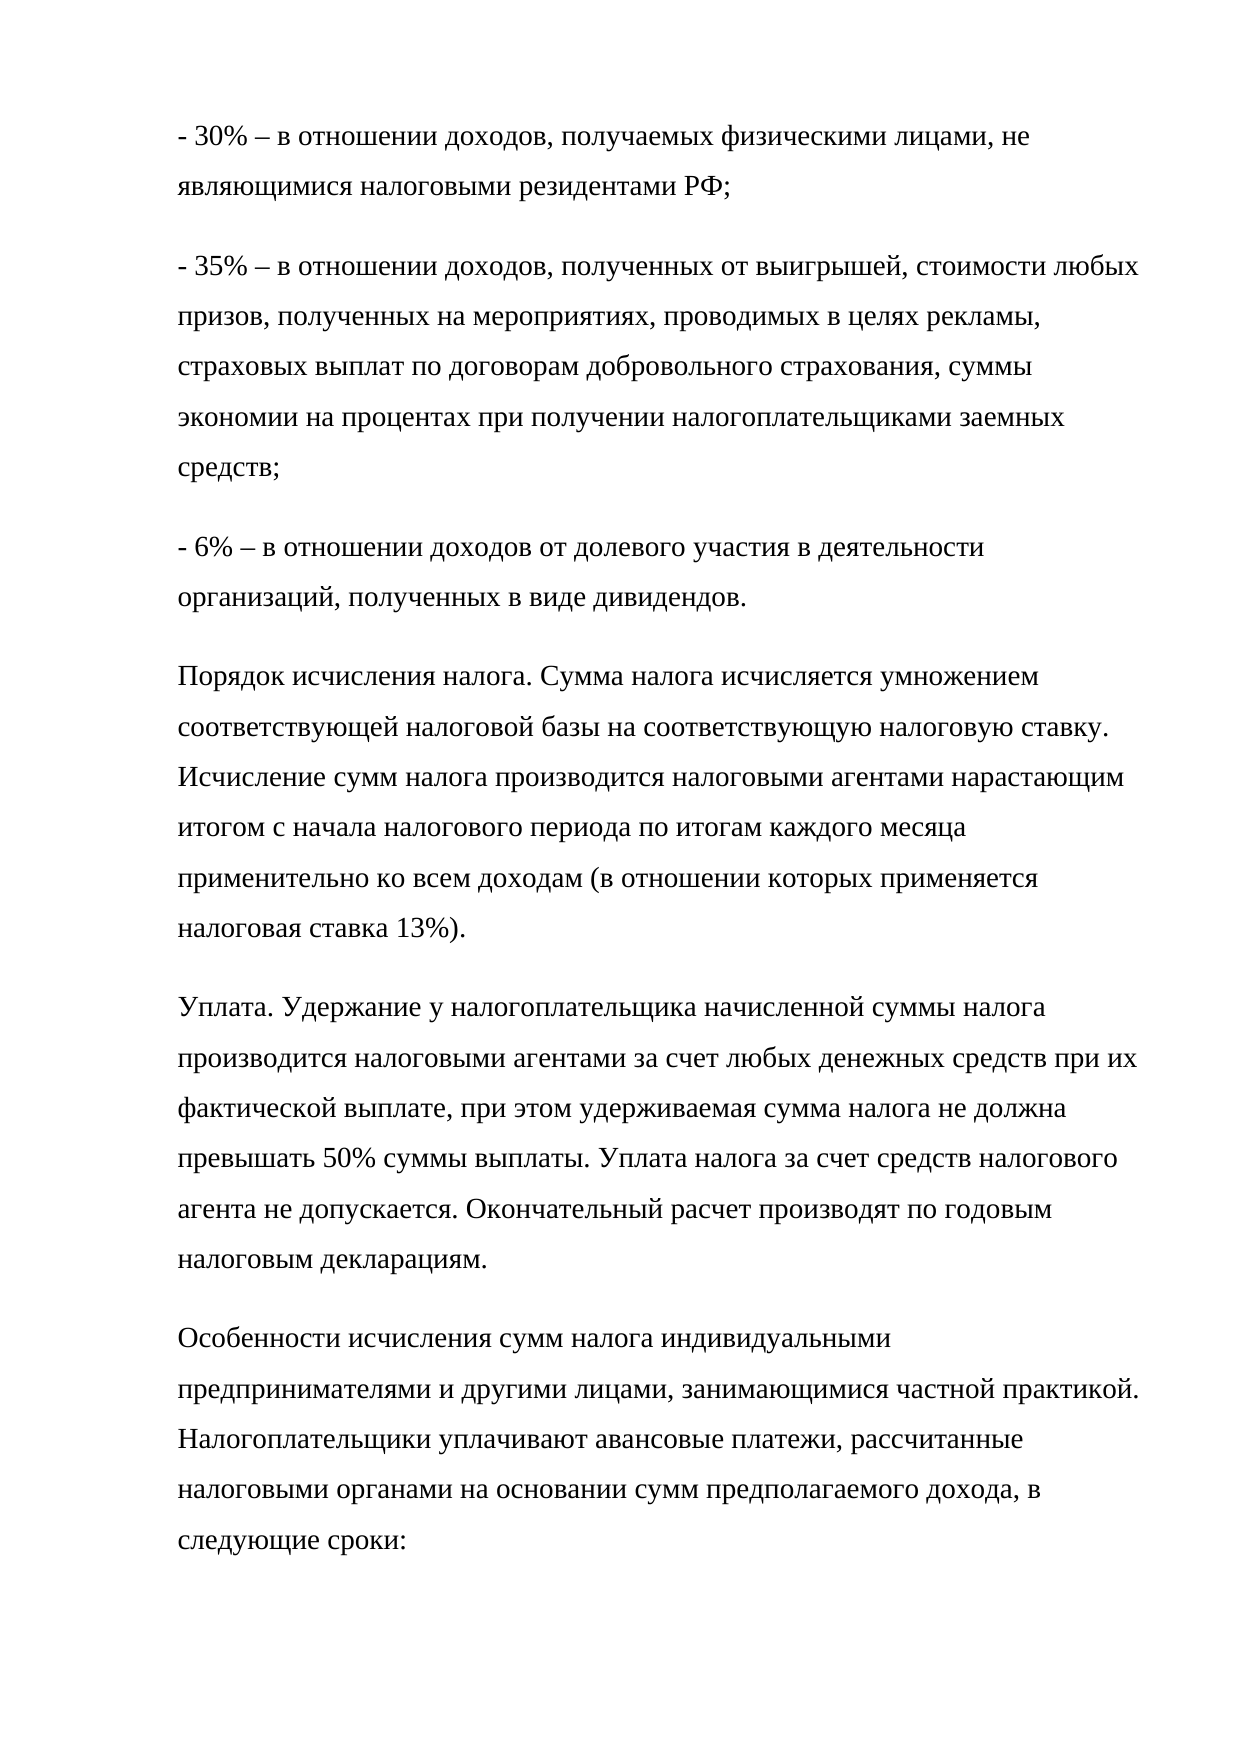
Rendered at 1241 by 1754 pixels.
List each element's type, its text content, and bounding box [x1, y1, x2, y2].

text Уплата. Удержание у налогоплательщика начисленной суммы налога производится налоговыми агентами за счет любых денежных средств при их фактической выплате, при этом удерживаемая сумма налога не должна превышать 50% суммы выплаты. Уплата налога за счет средств налогового агента не допускается. Окончательный расчет производят по годовым налоговым декларациям. [177, 989, 1152, 1274]
text - 35% – в отношении доходов, полученных от выигрышей, стоимости любых призов, полученных на мероприятиях, проводимых в целях рекламы, страховых выплат по договорам добровольного страхования, суммы экономии на процентах при получении налогоплательщиками заемных средств; [177, 248, 1152, 483]
text - 6% – в отношении доходов от долевого участия в деятельности организаций, полученных в виде дивидендов. [177, 529, 1152, 612]
text Особенности исчисления сумм налога индивидуальными предпринимателями и другими лицами, занимающимися частной практикой. Налогоплательщики уплачивают авансовые платежи, рассчитанные налоговыми органами на основании сумм предполагаемого дохода, в следующие сроки: [177, 1321, 1152, 1555]
text Порядок исчисления налога. Сумма налога исчисляется умножением соответствующей налоговой базы на соответствующую налоговую ставку. Исчисление сумм налога производится налоговыми агентами нарастающим итогом с начала налогового периода по итогам каждого месяца применительно ко всем доходам (в отношении которых применяется налоговая ставка 13%). [177, 658, 1152, 943]
text - 30% – в отношении доходов, получаемых физическими лицами, не являющимися налоговыми резидентами РФ; [177, 118, 1152, 202]
